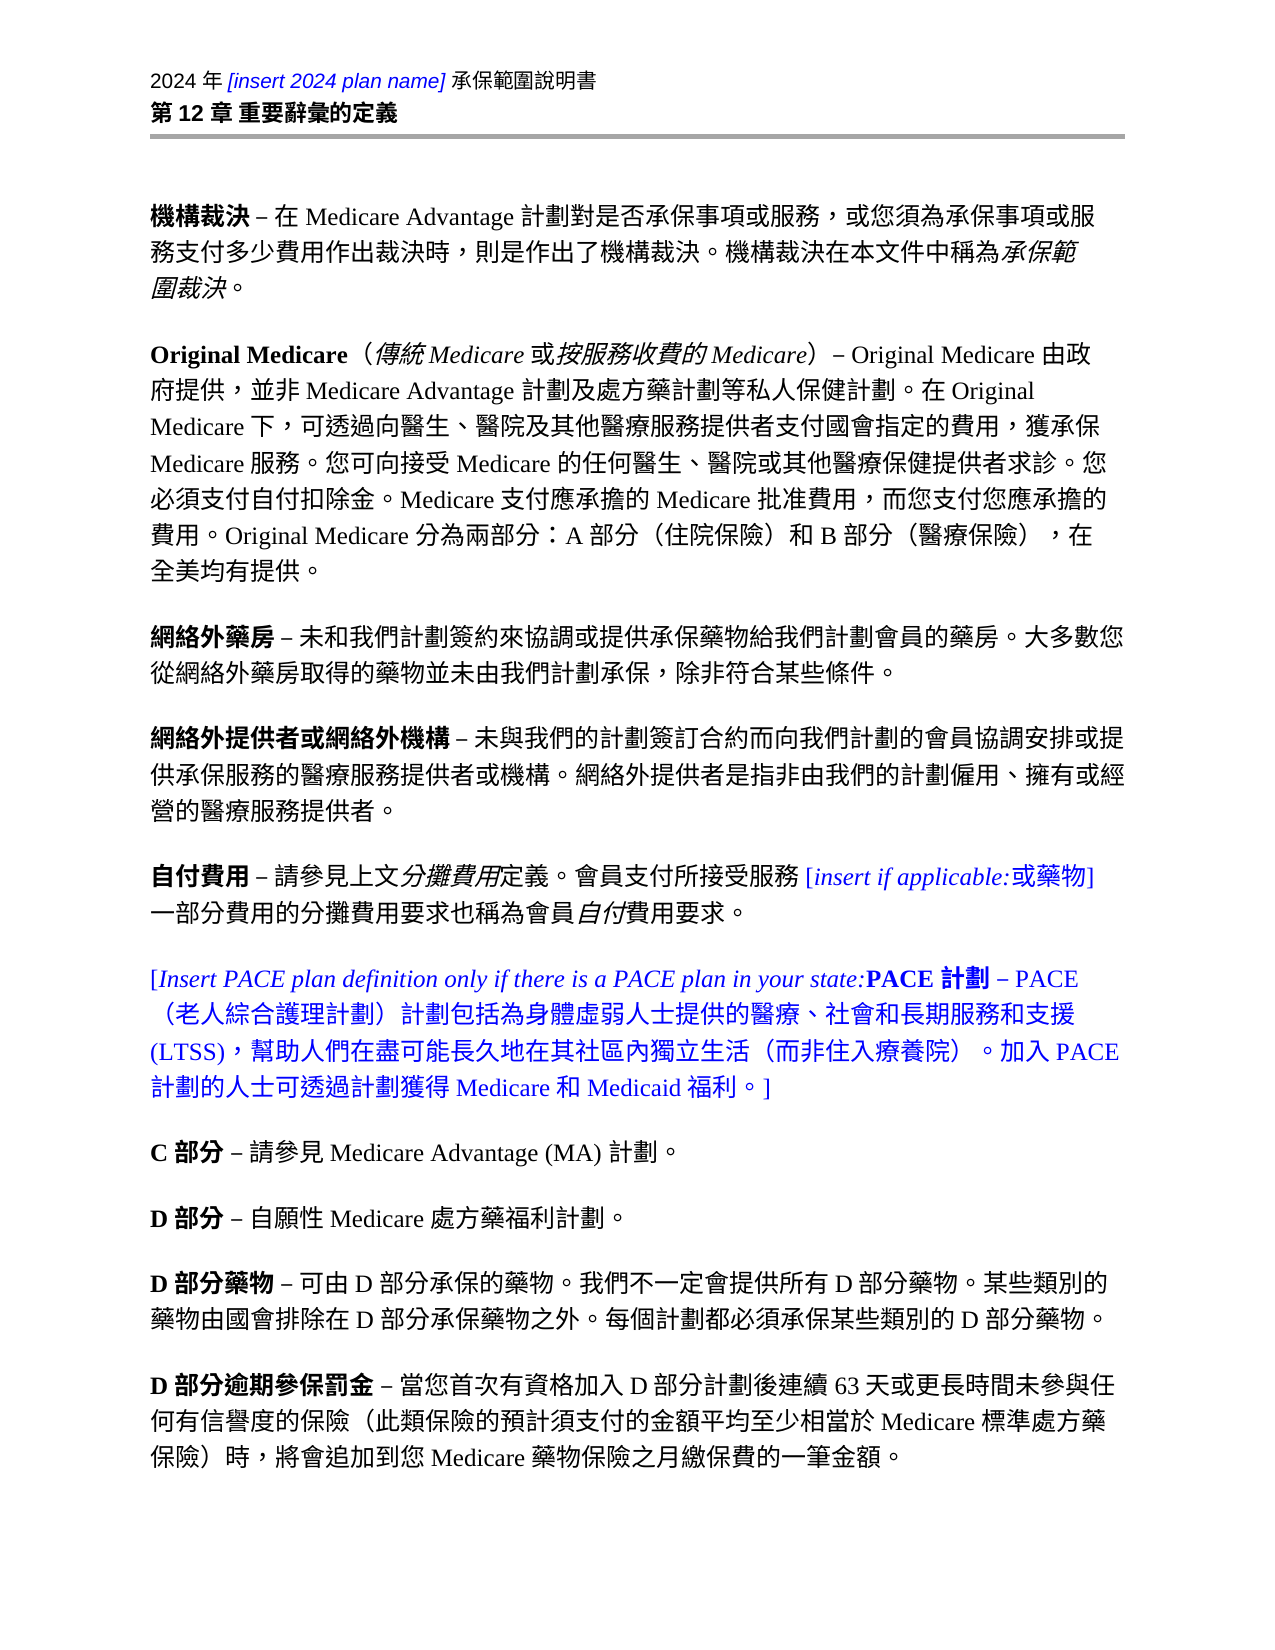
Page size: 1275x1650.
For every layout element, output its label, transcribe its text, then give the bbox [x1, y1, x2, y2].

text 機構裁決 – 在 Medicare Advantage 計劃對是否承保事項或服務，或您須為承保事項或服務支付多少費用作出裁決時，則是作出了機構裁決。機構裁決在本文件中稱為承保範圍裁決。 [150, 196, 1097, 305]
text D 部分藥物 – 可由 D 部分承保的藥物。我們不一定會提供所有 D 部分藥物。某些類別的藥物由國會排除在 D 部分承保藥物之外。每個計劃都必須承保某些類別的 D 部分藥物。 [150, 1263, 1125, 1336]
text 網絡外提供者或網絡外機構 – 未與我們的計劃簽訂合約而向我們計劃的會員協調安排或提供承保服務的醫療服務提供者或機構。網絡外提供者是指非由我們的計劃僱用、擁有或經營的醫療服務提供者。 [150, 719, 1125, 828]
text D 部分逾期參保罰金 – 當您首次有資格加入 D 部分計劃後連續 63 天或更長時間未參與任何有信譽度的保險（此類保險的預計須支付的金額平均至少相當於 Medicare 標準處方藥保險）時，將會追加到您 Medicare 藥物保險之月繳保費的一筆金額。 [150, 1365, 1125, 1474]
text 網絡外藥房 – 未和我們計劃簽約來協調或提供承保藥物給我們計劃會員的藥房。大多數您從網絡外藥房取得的藥物並未由我們計劃承保，除非符合某些條件。 [150, 617, 1125, 690]
text D 部分 – 自願性 Medicare 處方藥福利計劃。 [150, 1198, 1125, 1234]
text 自付費用 – 請參見上文分攤費用定義。會員支付所接受服務 [insert if applicable:或藥物] 一部分費用的分攤費用要求也稱為會員自付費用要求。 [150, 857, 1125, 929]
text Original Medicare（傳統 Medicare 或按服務收費的 Medicare）– Original Medicare 由政府提供，並非 Medicare Advantage 計劃及處方藥計劃等私人保健計劃。在 Original Medicare 下，可透過向醫生、醫院及其他醫療服務提供者支付國會指定的費用，獲承保 Medicare 服務。您可向接受 Medicare 的任何醫生、醫院或其他醫療保健提供者求診。您必須支付自付扣除金。Medicare 支付應承擔的 Medicare 批准費用，而您支付您應承擔的費用。Original Medicare 分為兩部分：A 部分（住院保險）和 B 部分（醫療保險），在全美均有提供。 [150, 334, 1116, 588]
text [Insert PACE plan definition only if there is a PACE plan in your state:PACE 計劃 – PACE（老人綜合護理計劃）計劃包括為身體虛弱人士提供的醫療、社會和長期服務和支援 (LTSS)，幫助人們在盡可能長久地在其社區內獨立生活（而非住入療養院）。加入 PACE 計劃的人士可透過計劃獲得 Medicare 和 Medicaid 福利。] [150, 958, 1125, 1103]
text C 部分 – 請參見 Medicare Advantage (MA) 計劃。 [150, 1133, 1125, 1169]
